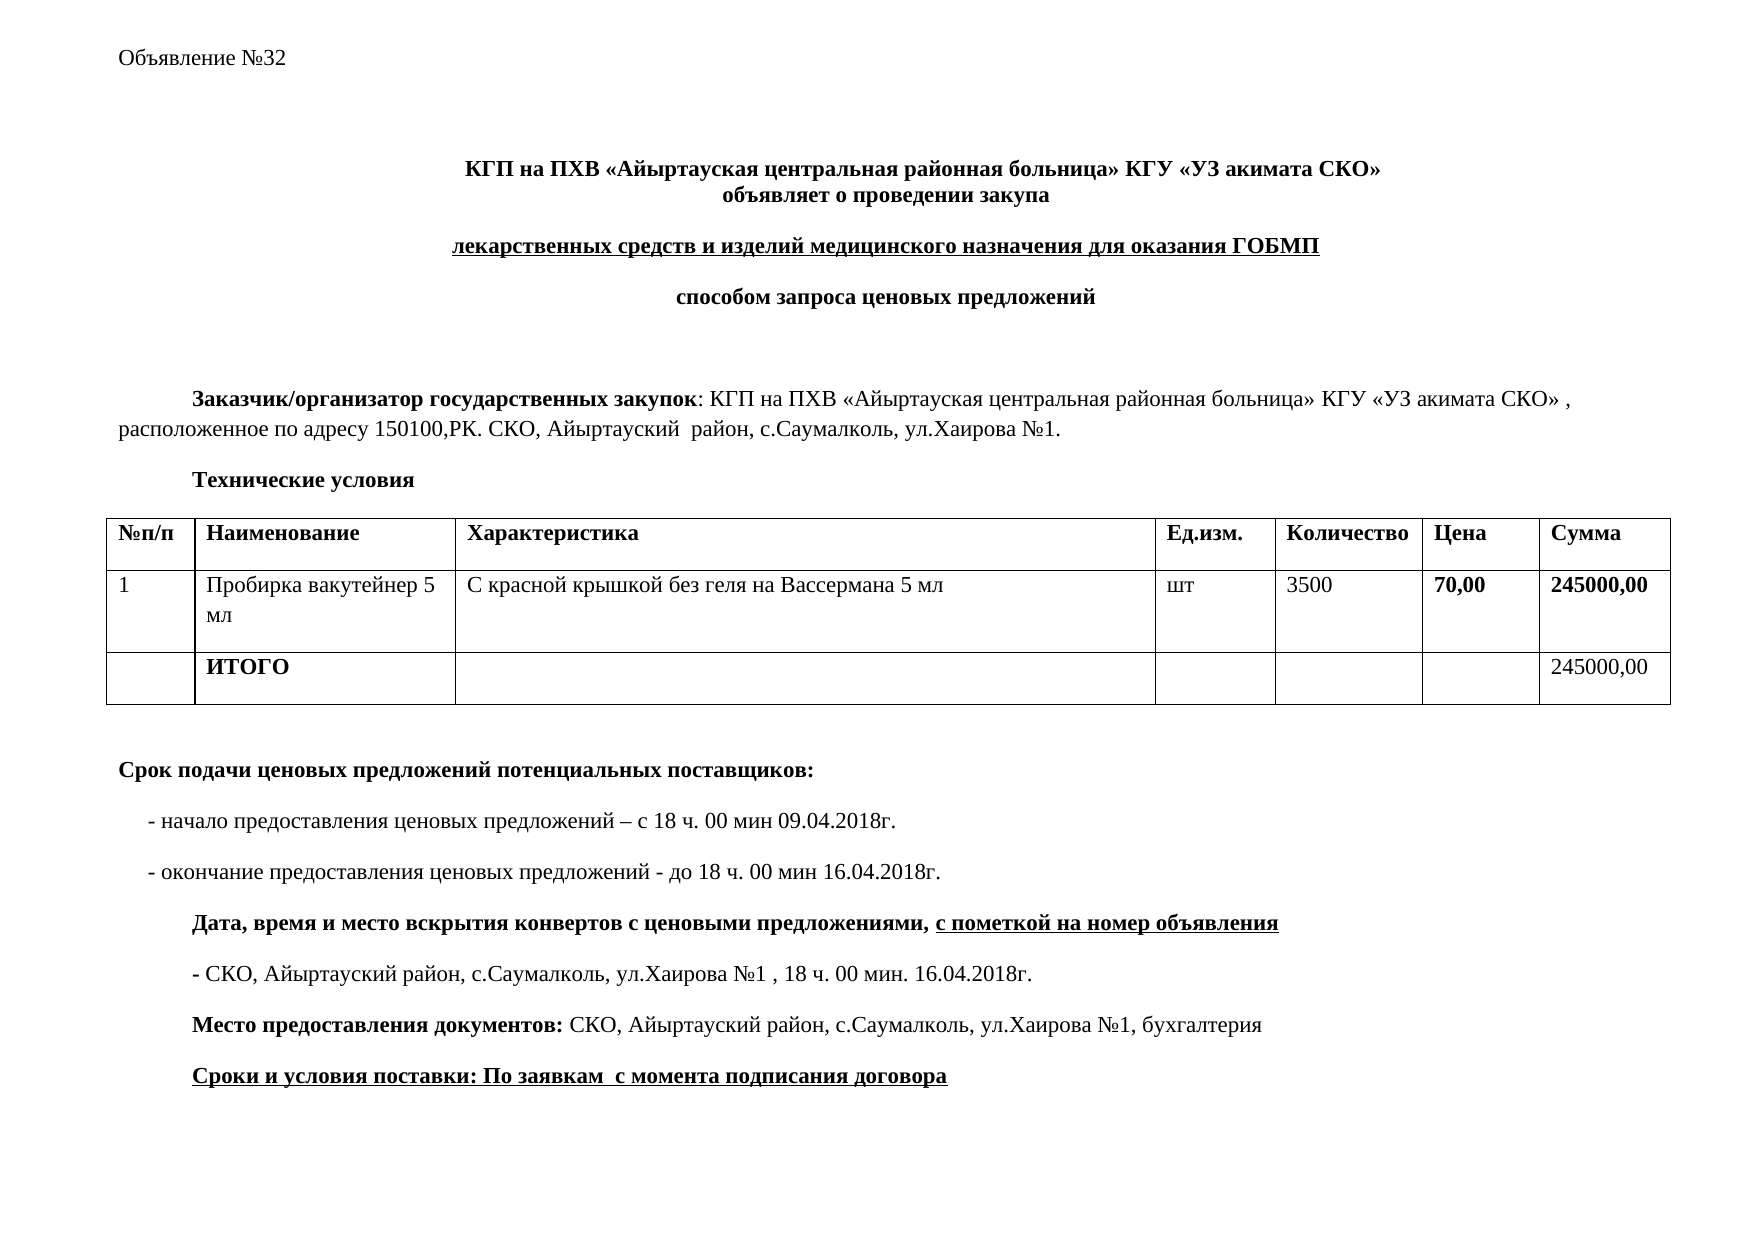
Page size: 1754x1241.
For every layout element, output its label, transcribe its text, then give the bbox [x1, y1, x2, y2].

table_cell Пробирка вакутейнер 5 мл [196, 571, 455, 652]
text способом запроса ценовых предложений [118, 283, 1654, 309]
table_header Количество [1276, 519, 1422, 570]
table_cell [456, 653, 1155, 704]
table_cell [1276, 653, 1422, 704]
table_cell С красной крышкой без геля на Вассермана 5 мл [456, 571, 1155, 652]
text лекарственных средств и изделий медицинского назначения для оказания ГОБМП [118, 232, 1654, 258]
table_header Сумма [1540, 519, 1670, 570]
table_cell 1 [107, 571, 194, 652]
text Дата, время и место вскрытия конвертов с ценовыми предложениями, с пометкой на номер объявления [118, 909, 1654, 936]
table_cell 70,00 [1423, 571, 1539, 652]
text Заказчик/организатор государственных закупок: КГП на ПХВ «Айыртауская центральная районная больница» КГУ «УЗ акимата СКО» , расположенное по адресу 150100,РК. СКО, Айыртауский район, с.Саумалколь, ул.Хаирова №1. [118, 385, 1654, 442]
text Технические условия [118, 467, 1654, 493]
table_cell [1423, 653, 1539, 704]
text - СКО, Айыртауский район, с.Саумалколь, ул.Хаирова №1 , 18 ч. 00 мин. 16.04.2018г. [118, 960, 1654, 987]
table_header Характеристика [456, 519, 1155, 570]
text Срок подачи ценовых предложений потенциальных поставщиков: [118, 756, 1654, 782]
table_cell шт [1156, 571, 1275, 652]
text Объявление №32 [118, 44, 1654, 71]
table_cell 245000,00 [1540, 653, 1670, 704]
table_header №п/п [107, 519, 194, 570]
text - начало предоставления ценовых предложений – с 18 ч. 00 мин 09.04.2018г. [118, 807, 1654, 833]
table_cell [107, 653, 194, 704]
table_cell 245000,00 [1540, 571, 1670, 652]
text - окончание предоставления ценовых предложений - до 18 ч. 00 мин 16.04.2018г. [118, 858, 1654, 884]
table_header Цена [1423, 519, 1539, 570]
text Место предоставления документов: СКО, Айыртауский район, с.Саумалколь, ул.Хаирова №1, бухгалтерия [118, 1011, 1654, 1038]
table_cell [1156, 653, 1275, 704]
text объявляет о проведении закупа [118, 181, 1654, 207]
table_cell 3500 [1276, 571, 1422, 652]
table_header Наименование [196, 519, 455, 570]
text Сроки и условия поставки: По заявкам с момента подписания договора [118, 1062, 1654, 1089]
table_header Ед.изм. [1156, 519, 1275, 570]
table_cell ИТОГО [196, 653, 455, 704]
text КГП на ПХВ «Айыртауская центральная районная больница» КГУ «УЗ акимата СКО» [118, 155, 1654, 181]
